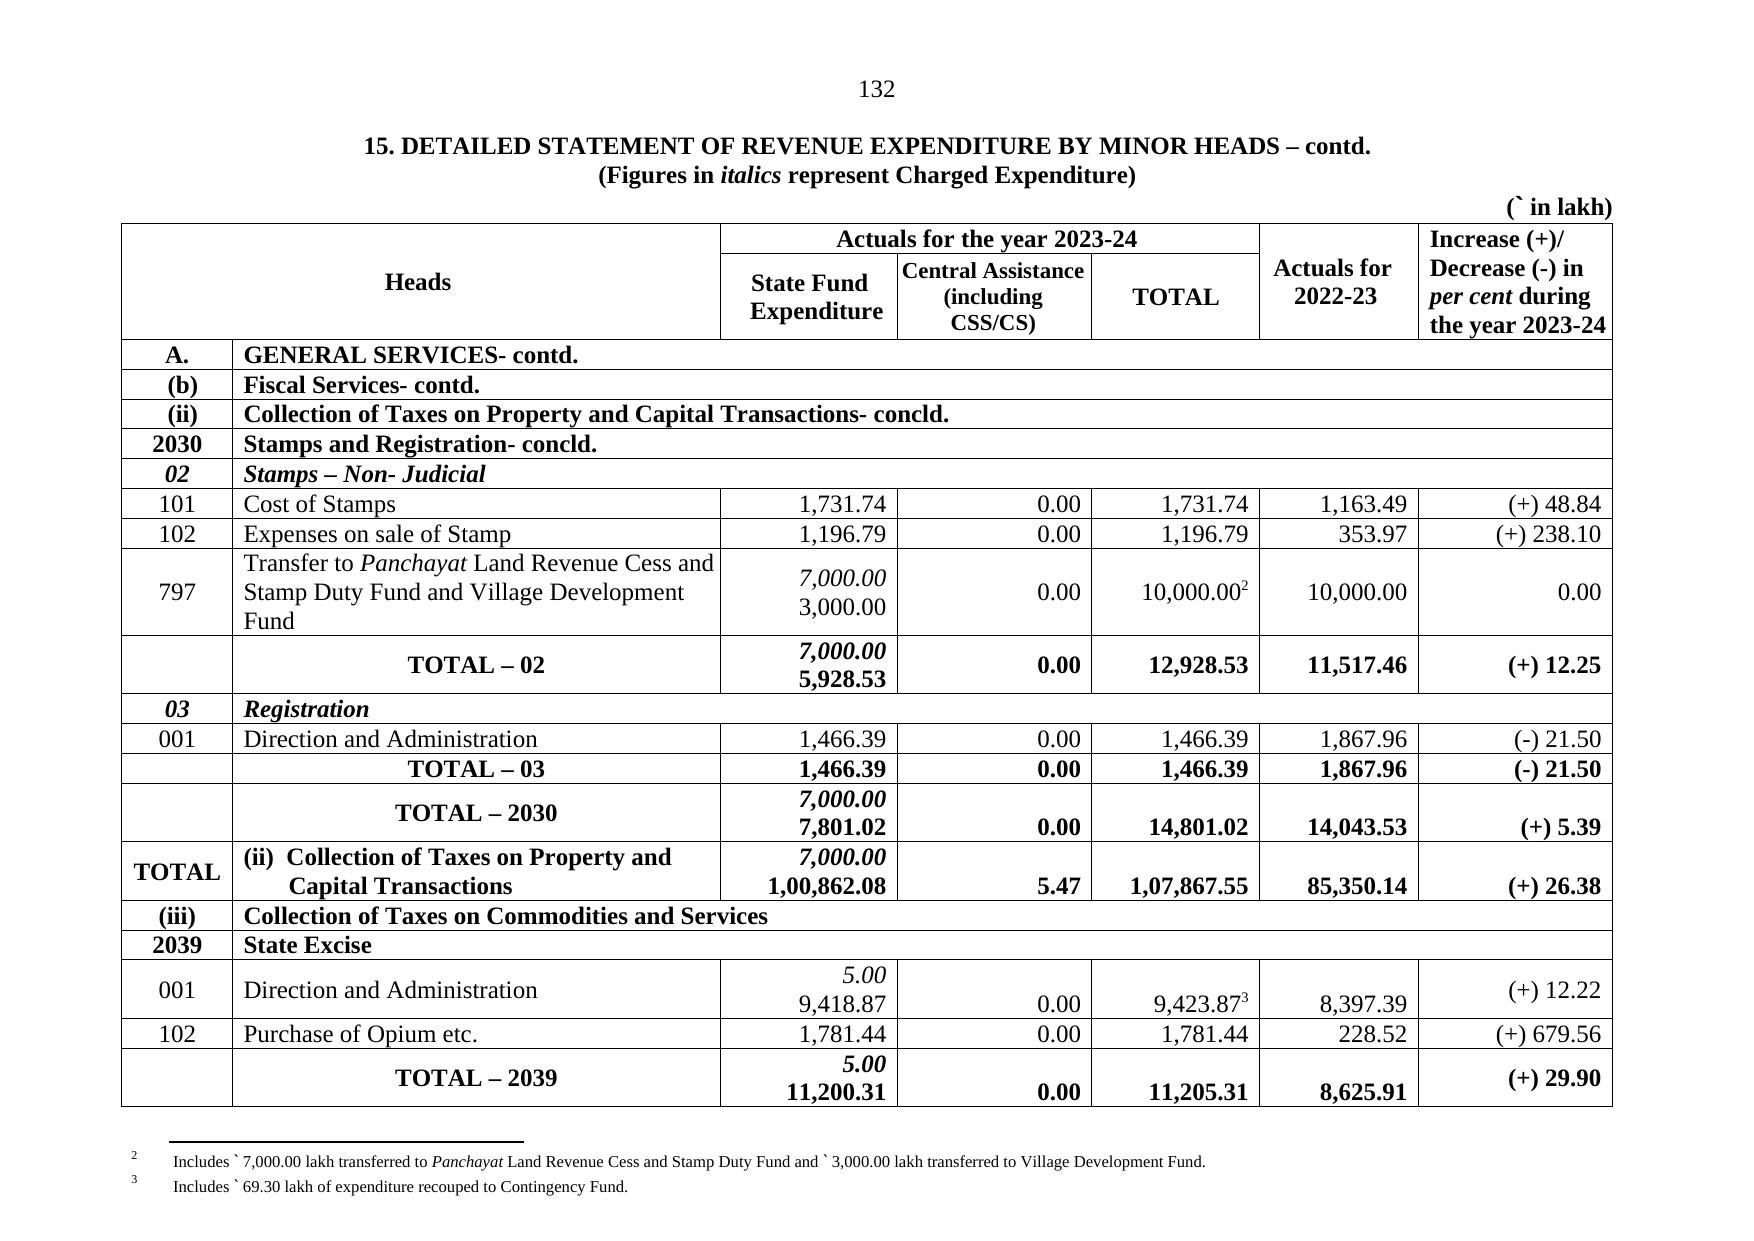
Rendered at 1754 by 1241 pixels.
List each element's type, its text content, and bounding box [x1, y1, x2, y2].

table_cell 7,000.00 7,801.02 [721, 784, 897, 841]
table_cell (+) 48.84 [1419, 489, 1612, 518]
table_cell 0.00 [898, 1019, 1091, 1048]
table_cell TOTAL – 2039 [233, 1049, 720, 1106]
table_cell (+) 12.22 [1419, 960, 1612, 1018]
table_cell Direction and Administration [233, 724, 720, 753]
table_cell 1,196.79 [1092, 519, 1259, 547]
table_cell Fiscal Services- contd. [233, 370, 1612, 398]
table_cell 5.00 11,200.31 [721, 1049, 897, 1106]
table_cell 12,928.53 [1092, 636, 1259, 693]
table_cell State Excise [233, 931, 1612, 959]
table_cell 11,517.46 [1260, 636, 1418, 693]
table_cell 353.97 [1260, 519, 1418, 547]
table_cell Collection of Taxes on Property and Capital Transactions- concld. [233, 400, 1612, 428]
table_cell GENERAL SERVICES- contd. [233, 340, 1612, 369]
table_cell 02 [122, 459, 232, 488]
table_cell (iii) [122, 901, 232, 929]
table_cell 0.00 [898, 784, 1091, 841]
table_cell 8,397.39 [1260, 960, 1418, 1018]
table_cell 1,867.96 [1260, 754, 1418, 783]
table_cell 7,000.00 1,00,862.08 [721, 842, 897, 900]
table_cell (b) [122, 370, 232, 398]
table_cell 1,466.39 [721, 724, 897, 753]
table_cell 0.00 [898, 724, 1091, 753]
table_cell TOTAL [122, 842, 232, 900]
table_cell [122, 754, 232, 783]
table_cell 1,466.39 [1092, 724, 1259, 753]
table_cell State Fund Expenditure [721, 254, 897, 339]
table_cell Direction and Administration [233, 960, 720, 1018]
text (Figures in italics represent Charged Expenditure) [122, 160, 1612, 189]
table_cell 001 [122, 724, 232, 753]
table_cell 1,781.44 [1092, 1019, 1259, 1048]
text 15. DETAILED STATEMENT OF REVENUE EXPENDITURE BY MINOR HEADS – contd. [122, 131, 1613, 160]
table_cell 85,350.14 [1260, 842, 1418, 900]
table_cell TOTAL – 2030 [233, 784, 720, 841]
table_cell 10,000.00 [1092, 549, 1259, 635]
table_cell 1,466.39 [721, 754, 897, 783]
table_cell TOTAL [1092, 254, 1259, 339]
table_cell Stamps and Registration- concld. [233, 429, 1612, 458]
table_cell Central Assistance (including CSS/CS) [898, 254, 1091, 339]
table_cell 0.00 [898, 489, 1091, 518]
table_cell 11,205.31 [1092, 1049, 1259, 1106]
table_cell Transfer to Panchayat Land Revenue Cess and Stamp Duty Fund and Village Development Fund [233, 549, 720, 635]
table_cell 7,000.00 5,928.53 [721, 636, 897, 693]
table_cell 7,000.00 3,000.00 [721, 549, 897, 635]
table_cell Collection of Taxes on Commodities and Services [233, 901, 1612, 929]
table_cell 5.47 [898, 842, 1091, 900]
table_cell 1,731.74 [721, 489, 897, 518]
table_header Increase (+)/ Decrease (-) in per cent during the year 2023-24 [1419, 224, 1612, 339]
table_cell 797 [122, 549, 232, 635]
table_cell (ii) Collection of Taxes on Property and Capital Transactions [233, 842, 720, 900]
table_cell 102 [122, 1019, 232, 1048]
table_cell 0.00 [898, 549, 1091, 635]
table_cell 228.52 [1260, 1019, 1418, 1048]
table_cell (+) 12.25 [1419, 636, 1612, 693]
table_cell 0.00 [898, 636, 1091, 693]
table_cell 5.00 9,418.87 [721, 960, 897, 1018]
table_cell (+) 5.39 [1419, 784, 1612, 841]
table_header Heads [122, 224, 720, 339]
table_cell Purchase of Opium etc. [233, 1019, 720, 1048]
table_cell 0.00 [1419, 549, 1612, 635]
table_cell 1,196.79 [721, 519, 897, 547]
table_cell [122, 1049, 232, 1106]
table_cell 10,000.00 [1260, 549, 1418, 635]
table_cell Expenses on sale of Stamp [233, 519, 720, 547]
table_cell 1,781.44 [721, 1019, 897, 1048]
table_cell [122, 784, 232, 841]
table_cell 102 [122, 519, 232, 547]
table_cell Registration [233, 694, 1612, 723]
text (` in lakh) [169, 189, 1612, 223]
table_cell (-) 21.50 [1419, 724, 1612, 753]
table_cell TOTAL – 03 [233, 754, 720, 783]
table_cell Stamps – Non- Judicial [233, 459, 1612, 488]
table_cell Cost of Stamps [233, 489, 720, 518]
table_cell (+) 26.38 [1419, 842, 1612, 900]
table_cell 03 [122, 694, 232, 723]
table_cell 001 [122, 960, 232, 1018]
table_cell 2030 [122, 429, 232, 458]
table_cell 14,043.53 [1260, 784, 1418, 841]
table_cell (ii) [122, 400, 232, 428]
table_cell A. [122, 340, 232, 369]
table_cell 0.00 [898, 1049, 1091, 1106]
table_cell 1,731.74 [1092, 489, 1259, 518]
table_cell (+) 679.56 [1419, 1019, 1612, 1048]
table_cell 1,867.96 [1260, 724, 1418, 753]
table_cell 0.00 [898, 754, 1091, 783]
table_cell 2039 [122, 931, 232, 959]
table_cell 0.00 [898, 960, 1091, 1018]
table_cell (+) 29.90 [1419, 1049, 1612, 1106]
table_cell 9,423.87 [1092, 960, 1259, 1018]
table_cell 1,07,867.55 [1092, 842, 1259, 900]
table_header Actuals for 2022-23 [1260, 224, 1418, 339]
table_cell TOTAL – 02 [233, 636, 720, 693]
table_cell (-) 21.50 [1419, 754, 1612, 783]
table_cell 14,801.02 [1092, 784, 1259, 841]
table_cell [122, 636, 232, 693]
table_cell 1,163.49 [1260, 489, 1418, 518]
table_header Actuals for the year 2023-24 [721, 224, 1259, 253]
table_cell 8,625.91 [1260, 1049, 1418, 1106]
table_cell 1,466.39 [1092, 754, 1259, 783]
table_cell 101 [122, 489, 232, 518]
table_cell 0.00 [898, 519, 1091, 547]
table_cell (+) 238.10 [1419, 519, 1612, 547]
